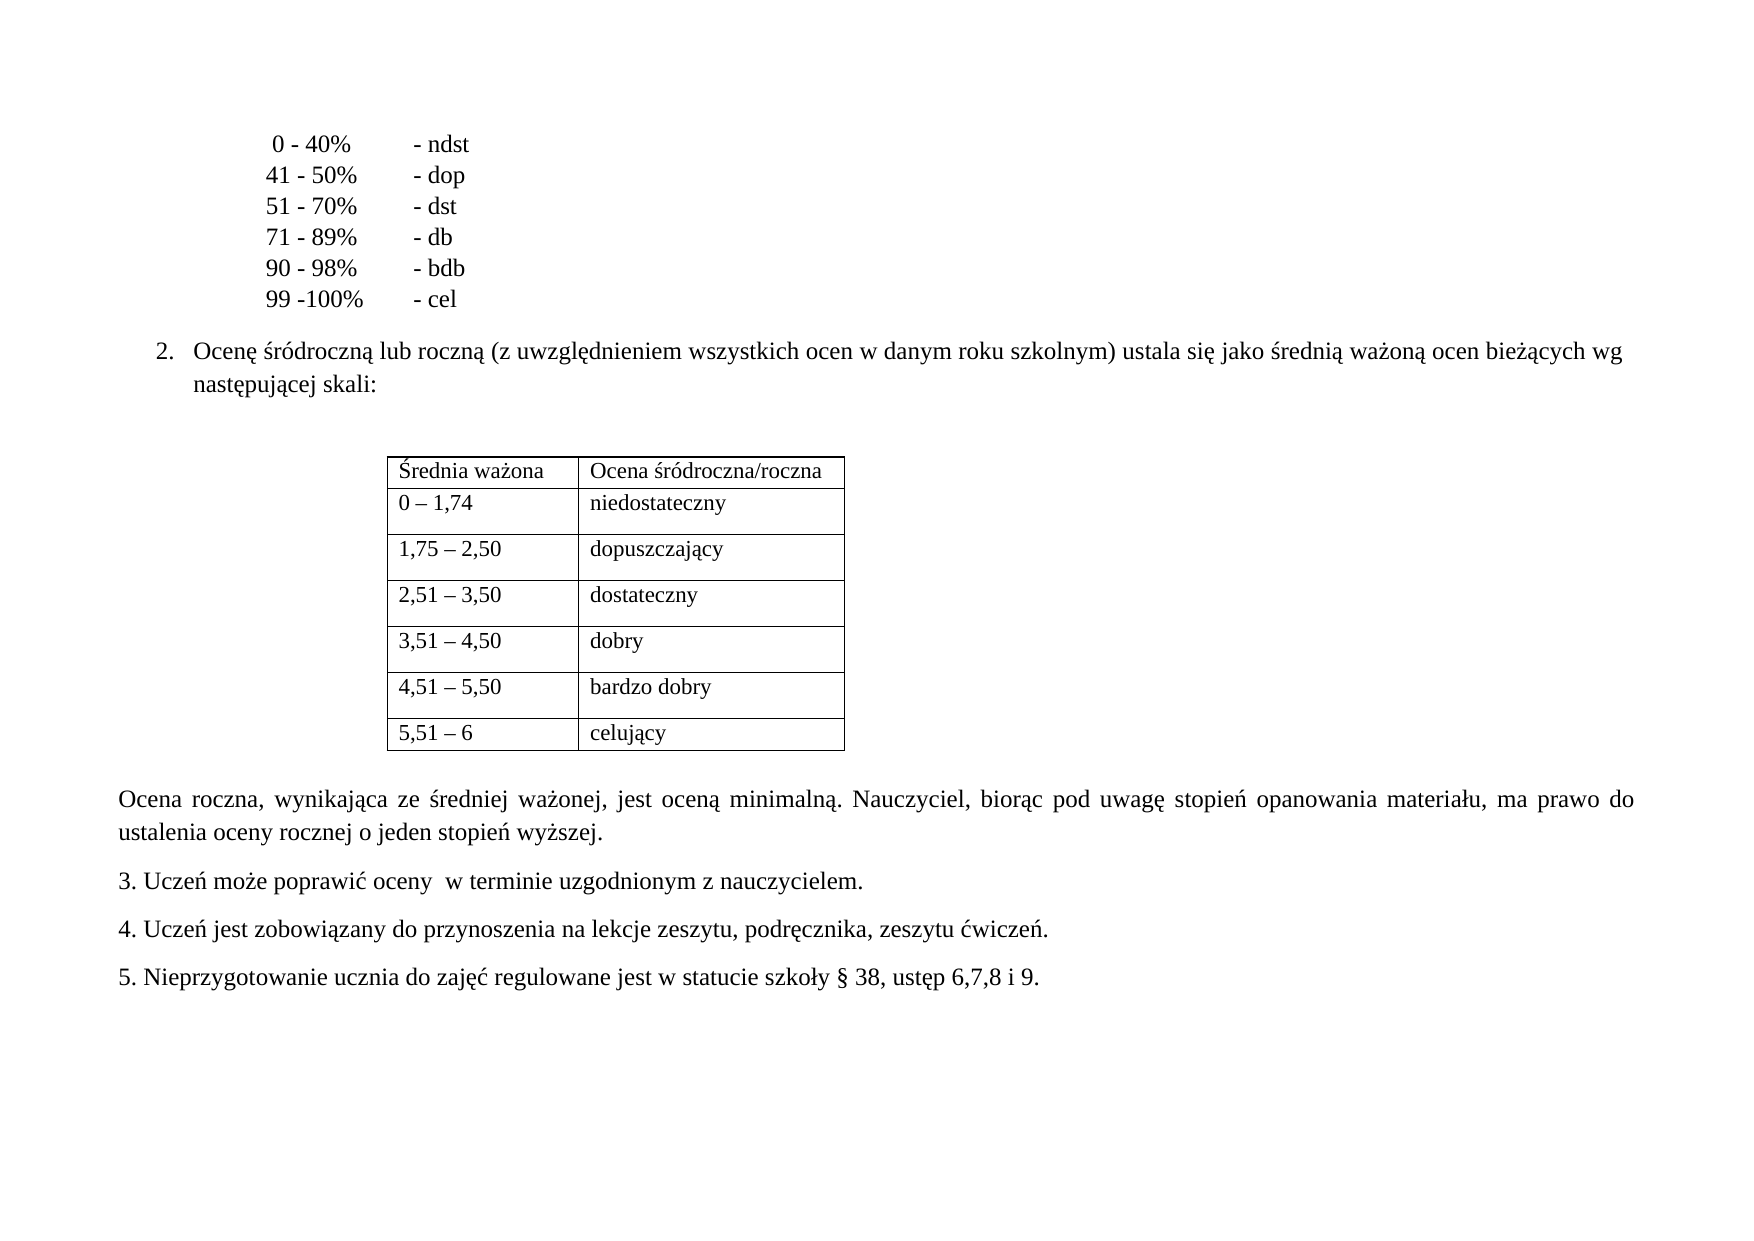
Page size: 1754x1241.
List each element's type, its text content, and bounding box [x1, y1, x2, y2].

table_cell dobry [579, 627, 844, 672]
text 3. Uczeń może poprawić oceny w terminie uzgodnionym z nauczycielem. [118, 866, 1636, 895]
table_cell 1,75 – 2,50 [388, 535, 578, 580]
table_cell 3,51 – 4,50 [388, 627, 578, 672]
table_cell celujący [579, 719, 844, 749]
text 5. Nieprzygotowanie ucznia do zajęć regulowane jest w statucie szkoły § 38, ustęp 6,7,8 i 9. [118, 962, 1636, 991]
table_cell niedostateczny [579, 489, 844, 534]
table_header Średnia ważona [388, 458, 578, 488]
table_cell 0 – 1,74 [388, 489, 578, 534]
text 0 - 40% - ndst 41 - 50% - dop 51 - 70% - dst 71 - 89% - db 90 - 98% - bdb 99 -100% - cel [266, 129, 1636, 313]
table_cell 2,51 – 3,50 [388, 581, 578, 626]
table_cell dopuszczający [579, 535, 844, 580]
table_cell 5,51 – 6 [388, 719, 578, 749]
table_cell 4,51 – 5,50 [388, 673, 578, 718]
text 4. Uczeń jest zobowiązany do przynoszenia na lekcje zeszytu, podręcznika, zeszytu ćwiczeń. [118, 914, 1636, 943]
table_header Ocena śródroczna/roczna [579, 458, 844, 488]
table_cell dostateczny [579, 581, 844, 626]
table_cell bardzo dobry [579, 673, 844, 718]
text Ocena roczna, wynikająca ze średniej ważonej, jest oceną minimalną. Nauczyciel, biorąc pod uwagę stopień opanowania materiału, ma prawo do ustalenia oceny rocznej o jeden stopień wyższej. [118, 784, 1636, 845]
list Ocenę śródroczną lub roczną (z uwzględnieniem wszystkich ocen w danym roku szkolnym) ustala się jako średnią ważoną ocen bieżących wg następującej skali: [156, 336, 1624, 398]
